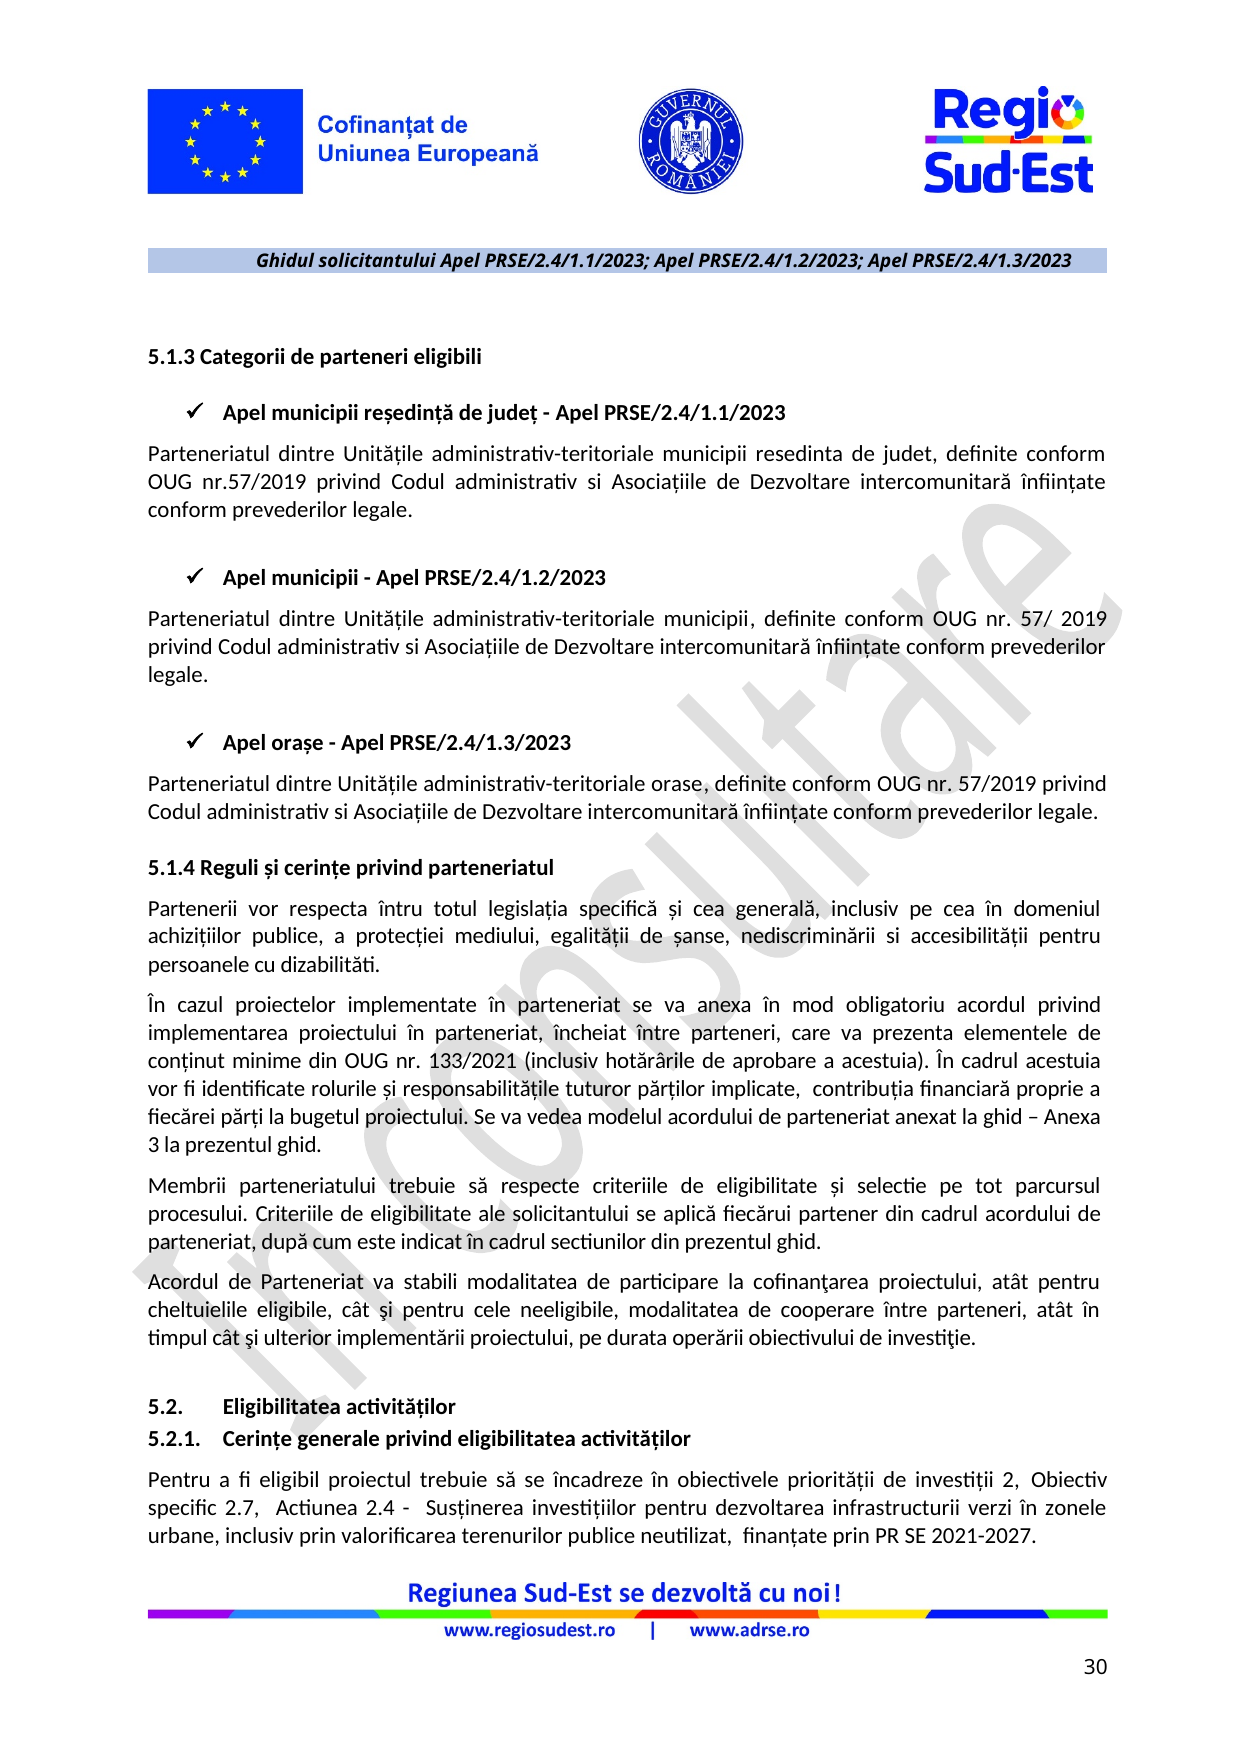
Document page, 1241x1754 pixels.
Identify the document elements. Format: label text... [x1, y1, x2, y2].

subtitle Eligibilitatea activităţilor [148, 1392, 1107, 1420]
picture [147, 1582, 1108, 1640]
text În cazul proiectelor implementate în parteneriat se va anexa în mod obligatoriu acordul privind implementarea proiectului în parteneriat, încheiat între parteneri, care va prezenta elementele de conținut minime din OUG nr. 133/2021 (inclusiv hotărârile de aprobare a acestuia). În cadrul acestuia vor fi identificate rolurile și responsabilitățile tuturor părților implicate, contribuţia financiară proprie a fiecărei părţi la bugetul proiectului. Se va vedea modelul acordului de parteneriat anexat la ghid – Anexa 3 la prezentul ghid. [148, 990, 1102, 1158]
list 5.1.3 Categorii de parteneri eligibili [148, 342, 1107, 370]
text 5.1.4 Reguli şi cerinţe privind parteneriatul [148, 853, 1107, 881]
text Parteneriatul dintre Unitățile administrativ-teritoriale orase, definite conform OUG nr. 57/2019 privind Codul administrativ si Asociațiile de Dezvoltare intercomunitară înființate conform prevederilor legale. [148, 769, 1107, 825]
text Partenerii vor respecta întru totul legislația specifică și cea generală, inclusiv pe cea în domeniul achizițiilor publice, a protecției mediului, egalității de șanse, nediscriminării si accesibilității pentru persoanele cu dizabilităti. [148, 894, 1102, 978]
text Parteneriatul dintre Unitățile administrativ-teritoriale municipii, definite conform OUG nr. 57/ 2019 privind Codul administrativ si Asociațiile de Dezvoltare intercomunitară înființate conform prevederilor legale. [148, 604, 1107, 688]
subtitle Cerinţe generale privind eligibilitatea activităţilor [148, 1424, 1107, 1452]
text Acordul de Parteneriat va stabili modalitatea de participare la cofinanţarea proiectului, atât pentru cheltuielile eligibile, cât şi pentru cele neeligibile, modalitatea de cooperare între parteneri, atât în timpul cât şi ulterior implementării proiectului, pe durata operării obiectivului de investiţie. [148, 1267, 1102, 1351]
list Apel municipii reședință de județ - Apel PRSE/2.4/1.1/2023 [185, 398, 1107, 426]
text Parteneriatul dintre Unitățile administrativ-teritoriale municipii resedinta de judet, definite conform OUG nr.57/2019 privind Codul administrativ si Asociațiile de Dezvoltare intercomunitară înființate conform prevederilor legale. [148, 439, 1107, 523]
text Pentru a fi eligibil proiectul trebuie să se încadreze în obiectivele priorității de investiții 2, Obiectiv specific 2.7, Actiunea 2.4 - Susținerea investiţiilor pentru dezvoltarea infrastructurii verzi în zonele urbane, inclusiv prin valorificarea terenurilor publice neutilizat, finanțate prin PR SE 2021-2027. [148, 1465, 1107, 1549]
text Membrii parteneriatului trebuie să respecte criteriile de eligibilitate și selectie pe tot parcursul procesului. Criteriile de eligibilitate ale solicitantului se aplică fiecărui partener din cadrul acordului de parteneriat, după cum este indicat în cadrul sectiunilor din prezentul ghid. [148, 1171, 1102, 1255]
picture [147, 86, 1093, 195]
list Apel municipii - Apel PRSE/2.4/1.2/2023 [185, 563, 1107, 591]
list Apel orașe - Apel PRSE/2.4/1.3/2023 [185, 728, 1107, 757]
